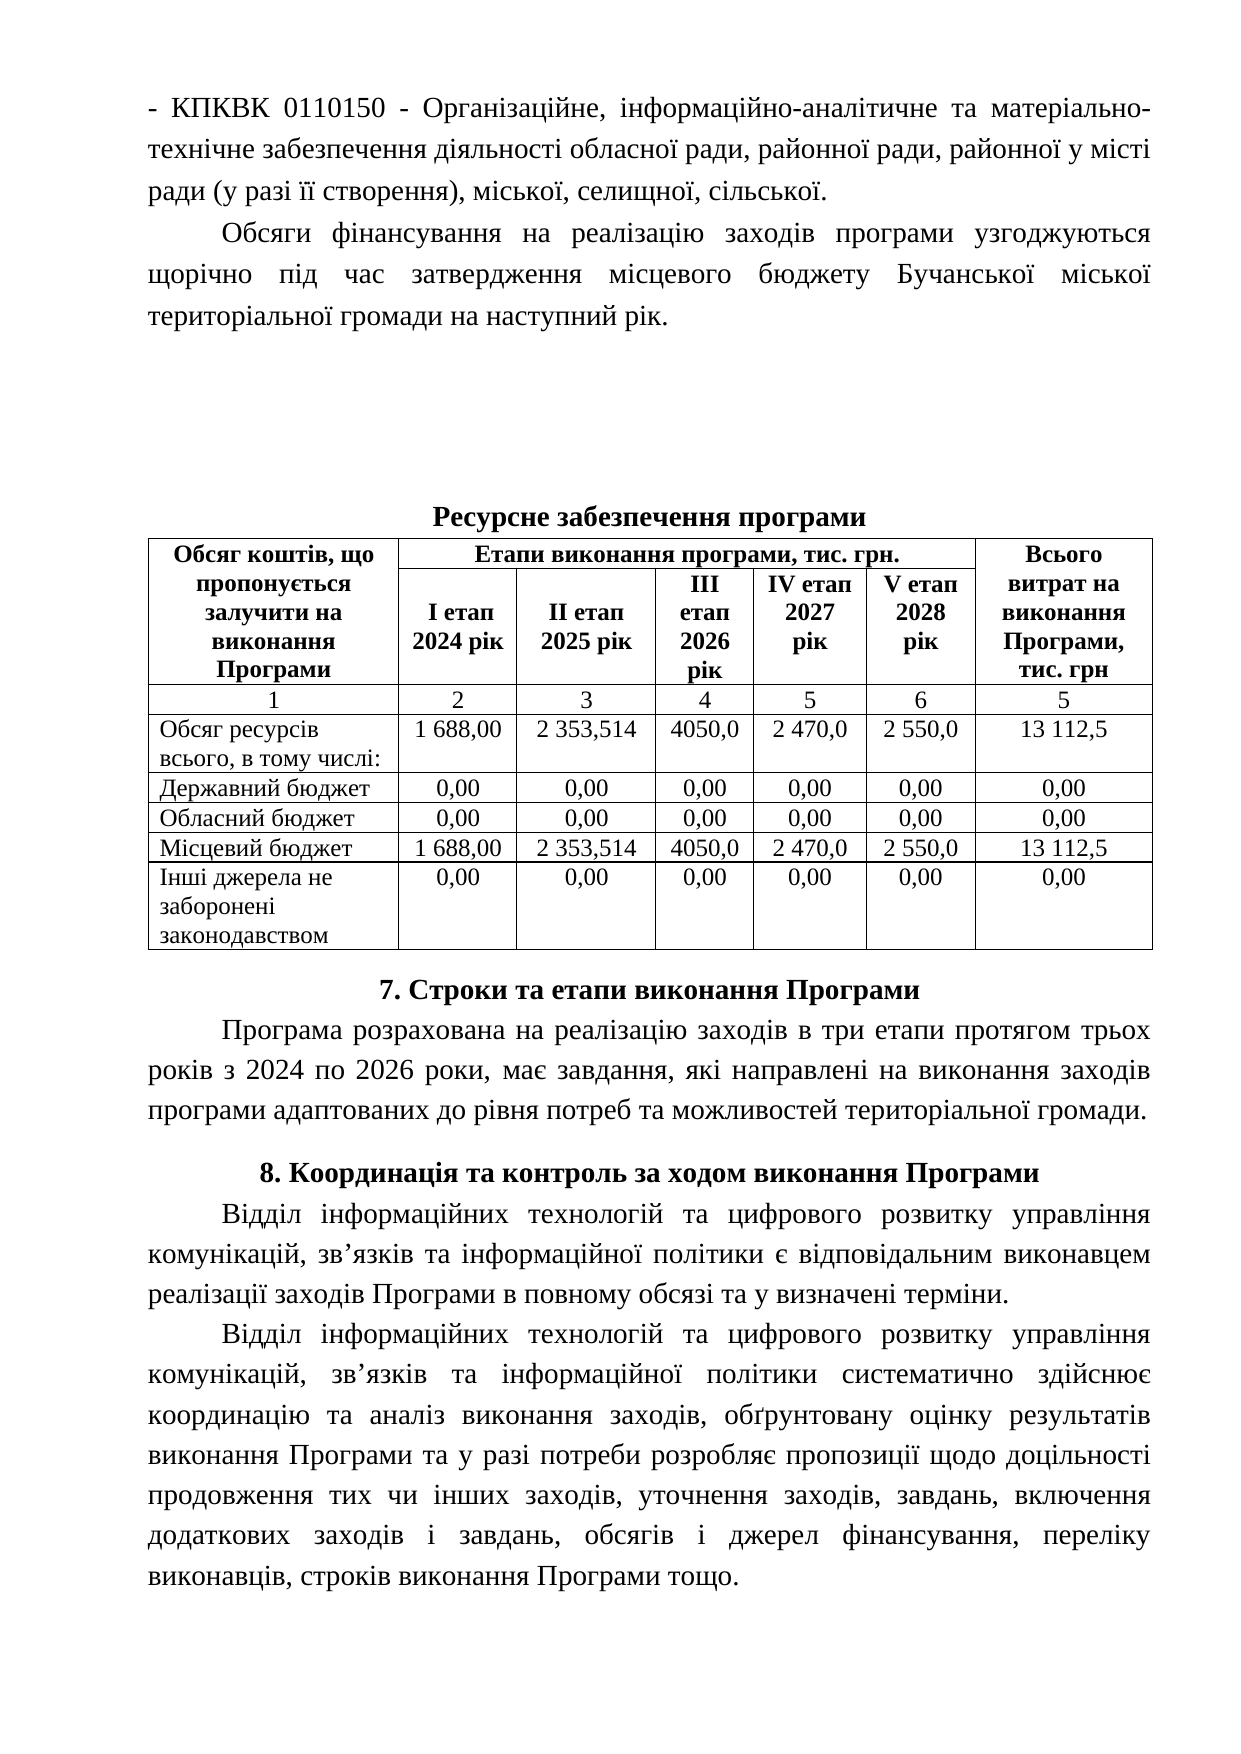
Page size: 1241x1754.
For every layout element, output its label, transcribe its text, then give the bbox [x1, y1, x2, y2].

table_cell ІV етап 2027 рік [754, 569, 866, 684]
table_cell 2 [399, 685, 516, 713]
table_cell 0,00 [399, 803, 516, 832]
table_cell 3 [517, 685, 655, 713]
table_cell Місцевий бюджет [149, 833, 398, 861]
table_cell 6 [867, 685, 975, 713]
text Відділ інформаційних технологій та цифрового розвитку управління комунікацій, зв’язків та інформаційної політики є відповідальним виконавцем реалізації заходів Програми в повному обсязі та у визначені терміни. [148, 1196, 1152, 1310]
table_cell 0,00 [517, 863, 655, 949]
table_cell ІІ етап 2025 рік [517, 569, 655, 684]
table_cell 2 353,514 [517, 715, 655, 772]
table_header Всього витрат на виконання Програми, тис. грн [976, 539, 1152, 684]
text Ресурсне забезпечення програми [148, 499, 1152, 533]
table_cell 2 470,0 [754, 715, 866, 772]
table_cell 0,00 [517, 803, 655, 832]
table_cell Обсяг ресурсів всього, в тому числі: [149, 715, 398, 772]
table_cell 0,00 [754, 773, 866, 802]
table_cell 4050,0 [656, 715, 753, 772]
table_cell 0,00 [399, 863, 516, 949]
table_cell 0,00 [867, 863, 975, 949]
table_cell 0,00 [517, 773, 655, 802]
table_cell 2 550,0 [867, 833, 975, 861]
table_cell 5 [976, 685, 1152, 713]
text Відділ інформаційних технологій та цифрового розвитку управління комунікацій, зв’язків та інформаційної політики систематично здійснює координацію та аналіз виконання заходів, обґрунтовану оцінку результатів виконання Програми та у разі потреби розробляє пропозиції щодо доцільності продовження тих чи інших заходів, уточнення заходів, завдань, включення додаткових заходів і завдань, обсягів і джерел фінансування, переліку виконавців, строків виконання Програми тощо. [148, 1316, 1152, 1591]
table_cell 4 [656, 685, 753, 713]
table_cell 0,00 [867, 773, 975, 802]
table_cell 0,00 [867, 803, 975, 832]
table_cell V етап 2028 рік [867, 569, 975, 684]
table_cell Державний бюджет [149, 773, 398, 802]
table_cell 13 112,5 [976, 833, 1152, 861]
table_cell 0,00 [754, 863, 866, 949]
text 8. Координація та контроль за ходом виконання Програми [148, 1156, 1152, 1189]
table_header Обсяг коштів, що пропонується залучити на виконання Програми [149, 539, 398, 684]
table_cell 5 [754, 685, 866, 713]
table_cell 1 688,00 [399, 833, 516, 861]
table_cell І етап 2024 рік [399, 569, 516, 684]
table_cell 1 688,00 [399, 715, 516, 772]
text - КПКВК 0110150 - Організаційне, інформаційно-аналітичне та матеріально-технічне забезпечення діяльності обласної ради, районної ради, районної у місті ради (у разі її створення), міської, селищної, сільської. [148, 88, 1152, 207]
table_cell 0,00 [754, 803, 866, 832]
table_cell Обласний бюджет [149, 803, 398, 832]
table_cell 0,00 [399, 773, 516, 802]
table_cell 0,00 [976, 803, 1152, 832]
table_cell 0,00 [656, 803, 753, 832]
table_cell 0,00 [976, 863, 1152, 949]
text Програма розрахована на реалізацію заходів в три етапи протягом трьох років з 2024 по 2026 роки, має завдання, які направлені на виконання заходів програми адаптованих до рівня потреб та можливостей територіальної громади. [148, 1012, 1152, 1126]
text 7. Строки та етапи виконання Програми [148, 972, 1152, 1005]
table_cell 2 550,0 [867, 715, 975, 772]
table_cell 13 112,5 [976, 715, 1152, 772]
table_cell 0,00 [656, 863, 753, 949]
table_cell 2 470,0 [754, 833, 866, 861]
table_cell 0,00 [976, 773, 1152, 802]
table_cell 4050,0 [656, 833, 753, 861]
table_cell ІІІ етап 2026 рік [656, 569, 753, 684]
text Обсяги фінансування на реалізацію заходів програми узгоджуються щорічно під час затвердження місцевого бюджету Бучанської міської територіальної громади на наступний рік. [148, 213, 1152, 332]
table_cell 1 [149, 685, 398, 713]
table_cell 2 353,514 [517, 833, 655, 861]
table_cell Інші джерела не заборонені законодавством [149, 863, 398, 949]
table_cell 0,00 [656, 773, 753, 802]
table_header Етапи виконання програми, тис. грн. [399, 539, 975, 568]
